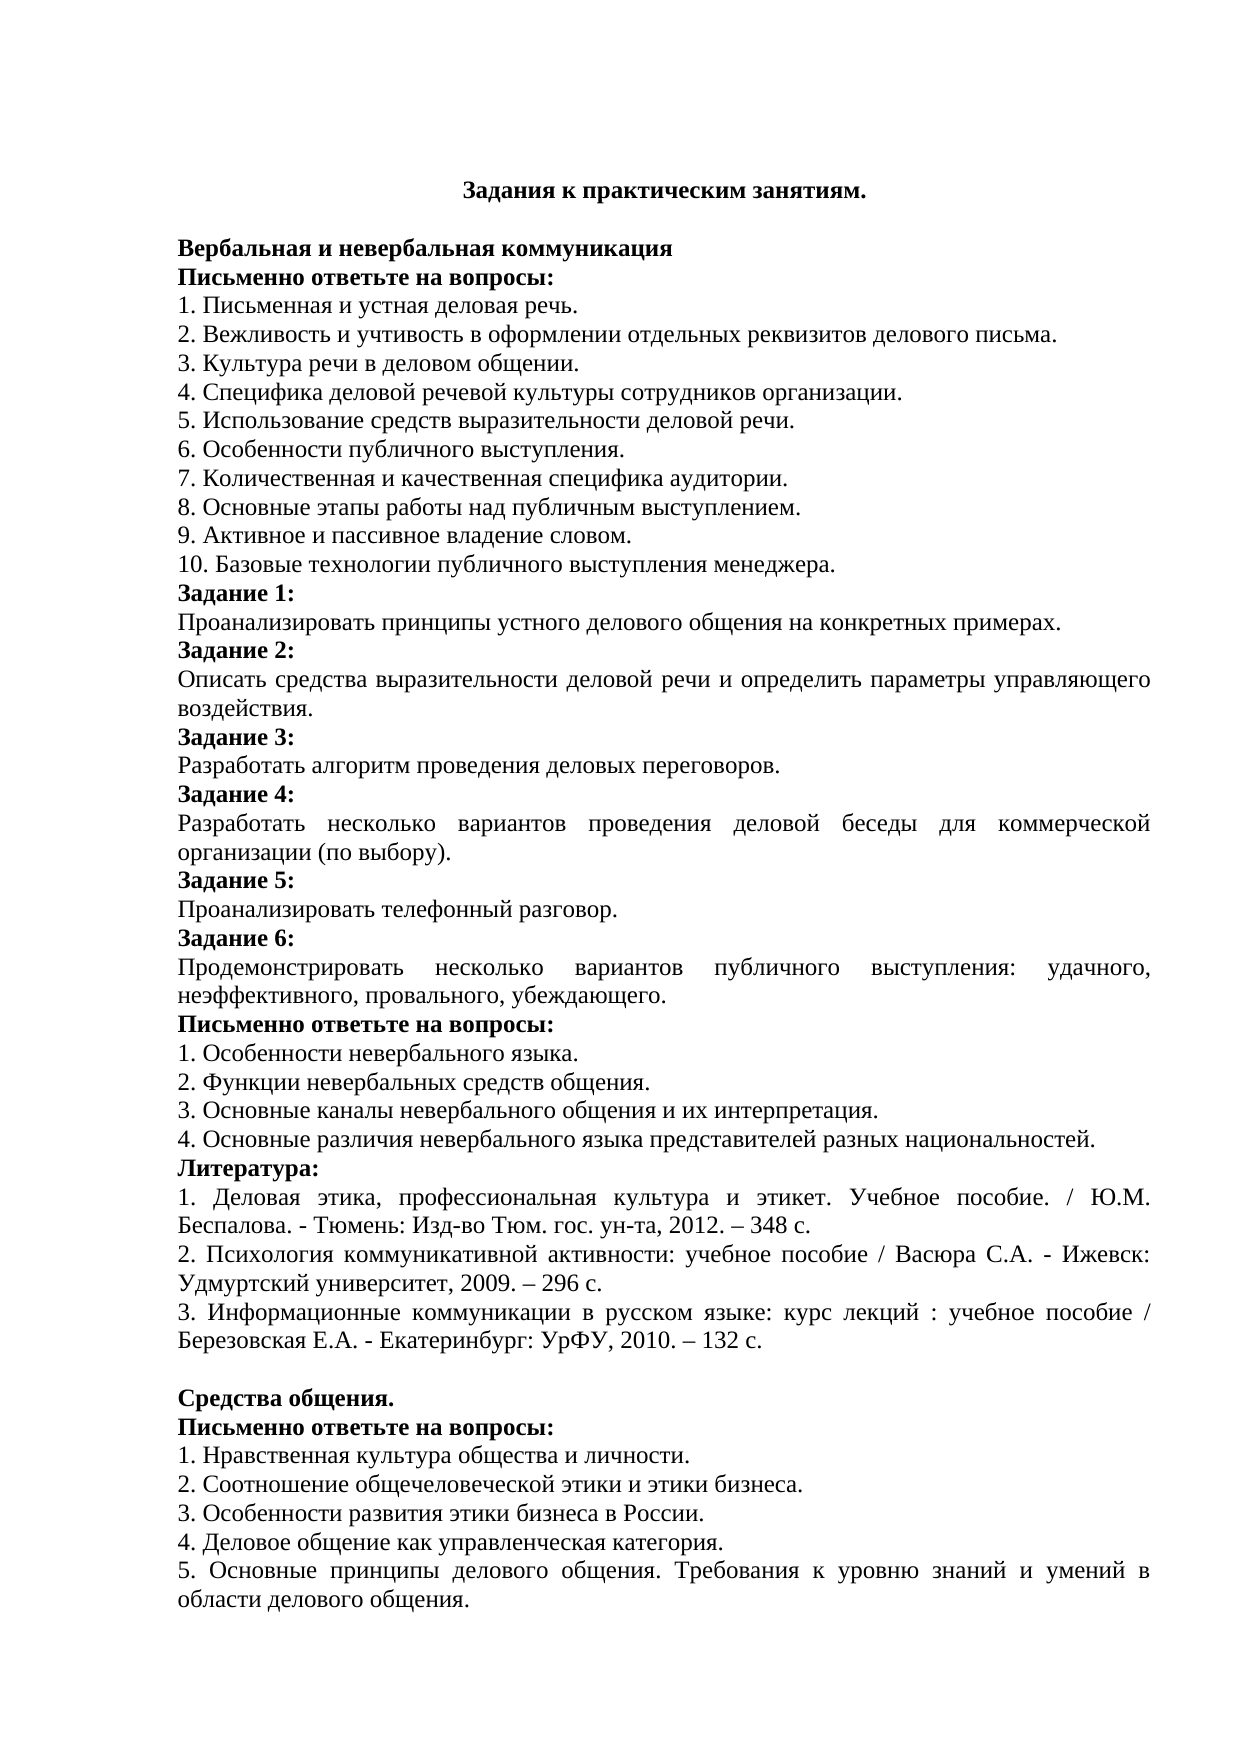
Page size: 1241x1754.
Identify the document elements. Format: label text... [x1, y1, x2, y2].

text 6. Особенности публичного выступления. [177, 434, 1152, 463]
text 2. Вежливость и учтивость в оформлении отдельных реквизитов делового письма. [177, 319, 1152, 348]
text Письменно ответьте на вопросы: [177, 262, 1152, 291]
text Разработать несколько вариантов проведения деловой беседы для коммерческой организации (по выбору). [177, 808, 1152, 866]
text 8. Основные этапы работы над публичным выступлением. [177, 492, 1152, 521]
text 5. Использование средств выразительности деловой речи. [177, 406, 1152, 434]
text 1. Письменная и устная деловая речь. [177, 291, 1152, 319]
text Задание 6: [177, 923, 1152, 952]
text 3. Основные каналы невербального общения и их интерпретация. [177, 1096, 1152, 1124]
text Разработать алгоритм проведения деловых переговоров. [177, 751, 1152, 779]
text 4. Деловое общение как управленческая категория. [177, 1527, 1152, 1556]
text Литература: [177, 1153, 1152, 1182]
text 1. Особенности невербального языка. [177, 1038, 1152, 1067]
text 1. Деловая этика, профессиональная культура и этикет. Учебное пособие. / Ю.М. Беспалова. - Тюмень: Изд-во Тюм. гос. ун-та, 2012. – 348 с. [177, 1182, 1152, 1239]
text Описать средства выразительности деловой речи и определить параметры управляющего воздействия. [177, 664, 1152, 722]
text 2. Психология коммуникативной активности: учебное пособие / Васюра С.А. - Ижевск: Удмуртский университет, 2009. – 296 с. [177, 1239, 1152, 1297]
text 4. Основные различия невербального языка представителей разных национальностей. [177, 1124, 1152, 1153]
text Задание 4: [177, 779, 1152, 808]
text 5. Основные принципы делового общения. Требования к уровню знаний и умений в области делового общения. [177, 1556, 1152, 1613]
text 2. Соотношение общечеловеческой этики и этики бизнеса. [177, 1469, 1152, 1498]
text Продемонстрировать несколько вариантов публичного выступления: удачного, неэффективного, провального, убеждающего. [177, 952, 1152, 1009]
text 9. Активное и пассивное владение словом. [177, 521, 1152, 549]
text 10. Базовые технологии публичного выступления менеджера. [177, 549, 1152, 578]
text Задание 5: [177, 866, 1152, 894]
text Задание 1: [177, 578, 1152, 607]
text 4. Специфика деловой речевой культуры сотрудников организации. [177, 377, 1152, 406]
text Задание 2: [177, 636, 1152, 664]
text Проанализировать принципы устного делового общения на конкретных примерах. [177, 607, 1152, 636]
text 7. Количественная и качественная специфика аудитории. [177, 463, 1152, 492]
text Письменно ответьте на вопросы: [177, 1412, 1152, 1441]
text 1. Нравственная культура общества и личности. [177, 1441, 1152, 1469]
text Вербальная и невербальная коммуникация [177, 233, 1152, 262]
text Письменно ответьте на вопросы: [177, 1009, 1152, 1038]
text 3. Культура речи в деловом общении. [177, 348, 1152, 377]
text 2. Функции невербальных средств общения. [177, 1067, 1152, 1096]
text 3. Информационные коммуникации в русском языке: курс лекций : учебное пособие / Березовская Е.А. - Екатеринбург: УрФУ, 2010. – 132 с. [177, 1297, 1152, 1354]
text 3. Особенности развития этики бизнеса в России. [177, 1498, 1152, 1527]
text Проанализировать телефонный разговор. [177, 894, 1152, 923]
text Задание 3: [177, 722, 1152, 751]
text Средства общения. [177, 1383, 1152, 1412]
text Задания к практическим занятиям. [177, 176, 1152, 204]
